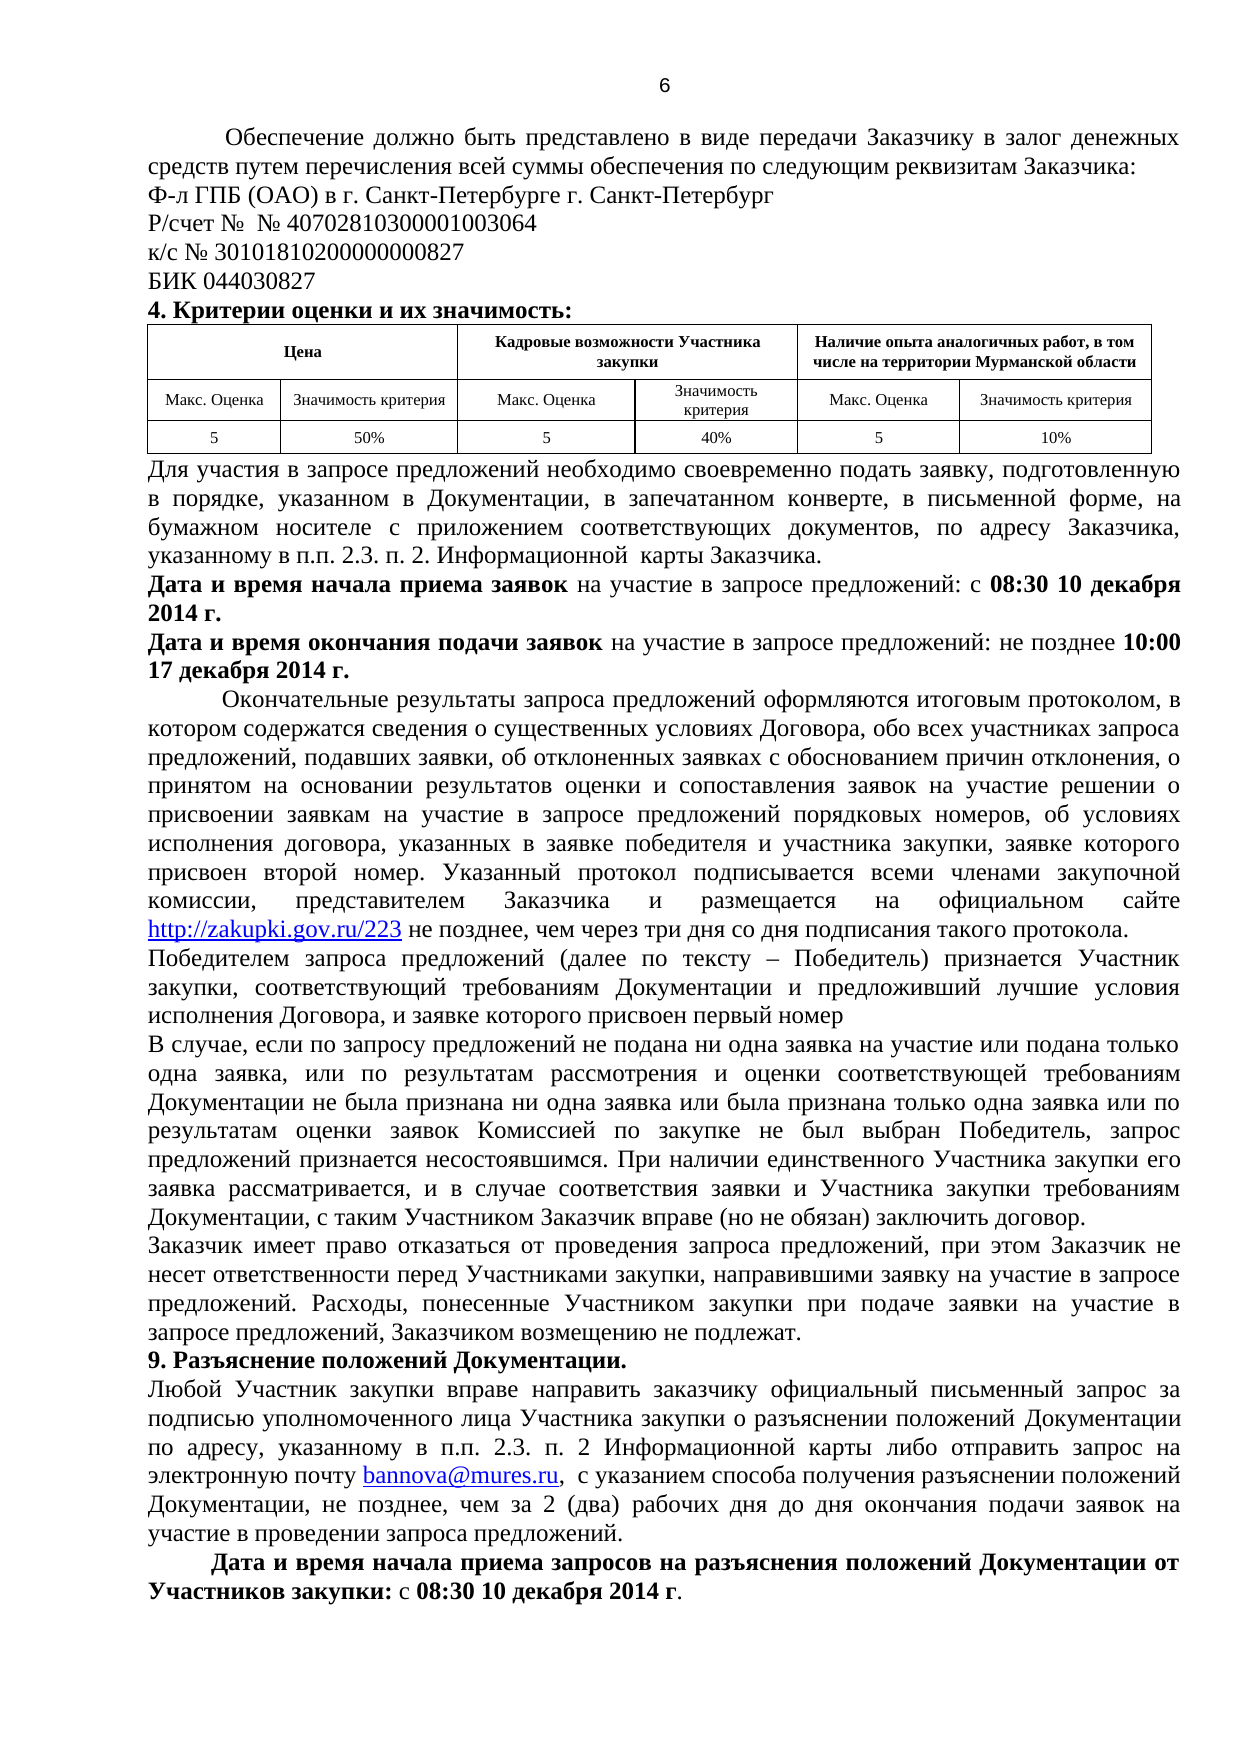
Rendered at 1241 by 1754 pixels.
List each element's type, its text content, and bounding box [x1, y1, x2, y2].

table_cell 5 [148, 421, 280, 453]
table_cell Значимость критерия [636, 380, 797, 420]
table_header Кадровые возможности Участника закупки [458, 325, 797, 378]
text 9. Разъяснение положений Документации. [148, 1346, 1181, 1374]
text Дата и время начала приема запросов на разъяснения положений Документации от Участников закупки: с 08:30 10 декабря 2014 г. [148, 1547, 1181, 1605]
table_header Наличие опыта аналогичных работ, в том числе на территории Мурманской области [798, 325, 1151, 378]
table_cell 40% [636, 421, 797, 453]
text Ф-л ГПБ (ОАО) в г. Санкт-Петербурге г. Санкт-Петербург [148, 180, 1181, 208]
table_cell 5 [458, 421, 634, 453]
table_cell Значимость критерия [281, 380, 457, 420]
text Для участия в запросе предложений необходимо своевременно подать заявку, подготовленную в порядке, указанном в Документации, в запечатанном конверте, в письменной форме, на бумажном носителе с приложением соответствующих документов, по адресу Заказчика, указанному в п.п. 2.3. п. 2. Информационной карты Заказчика. [148, 454, 1181, 569]
table_cell 50% [281, 421, 457, 453]
text Р/счет № № 40702810300001003064 [148, 208, 1181, 237]
table_cell 5 [798, 421, 959, 453]
text Обеспечение должно быть представлено в виде передачи Заказчику в залог денежных средств путем перечисления всей суммы обеспечения по следующим реквизитам Заказчика: [148, 122, 1181, 180]
table_cell Значимость критерия [960, 380, 1151, 420]
text к/с № 30101810200000000827 [148, 237, 1181, 266]
table_cell 10% [960, 421, 1151, 453]
table_header Цена [148, 325, 457, 378]
text В случае, если по запросу предложений не подана ни одна заявка на участие или подана только одна заявка, или по результатам рассмотрения и оценки соответствующей требованиям Документации не была признана ни одна заявка или была признана только одна заявка или по результатам оценки заявок Комиссией по закупке не был выбран Победитель, запрос предложений признается несостоявшимся. При наличии единственного Участника закупки его заявка рассматривается, и в случае соответствия заявки и Участника закупки требованиям Документации, с таким Участником Заказчик вправе (но не обязан) заключить договор. [148, 1029, 1181, 1231]
text Победителем запроса предложений (далее по тексту – Победитель) признается Участник закупки, соответствующий требованиям Документации и предложивший лучшие условия исполнения Договора, и заявке которого присвоен первый номер [148, 943, 1181, 1029]
text Любой Участник закупки вправе направить заказчику официальный письменный запрос за подписью уполномоченного лица Участника закупки о разъяснении положений Документации по адресу, указанному в п.п. 2.3. п. 2 Информационной карты либо отправить запрос на электронную почту bannova@mures.ru, с указанием способа получения разъяснении положений Документации, не позднее, чем за 2 (два) рабочих дня до дня окончания подачи заявок на участие в проведении запроса предложений. [148, 1374, 1181, 1547]
text Окончательные результаты запроса предложений оформляются итоговым протоколом, в котором содержатся сведения о существенных условиях Договора, обо всех участниках запроса предложений, подавших заявки, об отклоненных заявках с обоснованием причин отклонения, о принятом на основании результатов оценки и сопоставления заявок на участие решении о присвоении заявкам на участие в запросе предложений порядковых номеров, об условиях исполнения договора, указанных в заявке победителя и участника закупки, заявке которого присвоен второй номер. Указанный протокол подписывается всеми членами закупочной комиссии, представителем Заказчика и размещается на официальном сайте http://zakupki.gov.ru/223 не позднее, чем через три дня со дня подписания такого протокола. [148, 684, 1181, 943]
text БИК 044030827 [148, 266, 1181, 295]
table_cell Макс. Оценка [148, 380, 280, 420]
text Дата и время начала приема заявок на участие в запросе предложений: с 08:30 10 декабря 2014 г. [148, 569, 1181, 627]
text Дата и время окончания подачи заявок на участие в запросе предложений: не позднее 10:00 17 декабря 2014 г. [148, 627, 1181, 684]
table_cell Макс. Оценка [458, 380, 634, 420]
text 4. Критерии оценки и их значимость: [148, 295, 1181, 323]
table_cell Макс. Оценка [798, 380, 959, 420]
text Заказчик имеет право отказаться от проведения запроса предложений, при этом Заказчик не несет ответственности перед Участниками закупки, направившими заявку на участие в запросе предложений. Расходы, понесенные Участником закупки при подаче заявки на участие в запросе предложений, Заказчиком возмещению не подлежат. [148, 1231, 1181, 1346]
